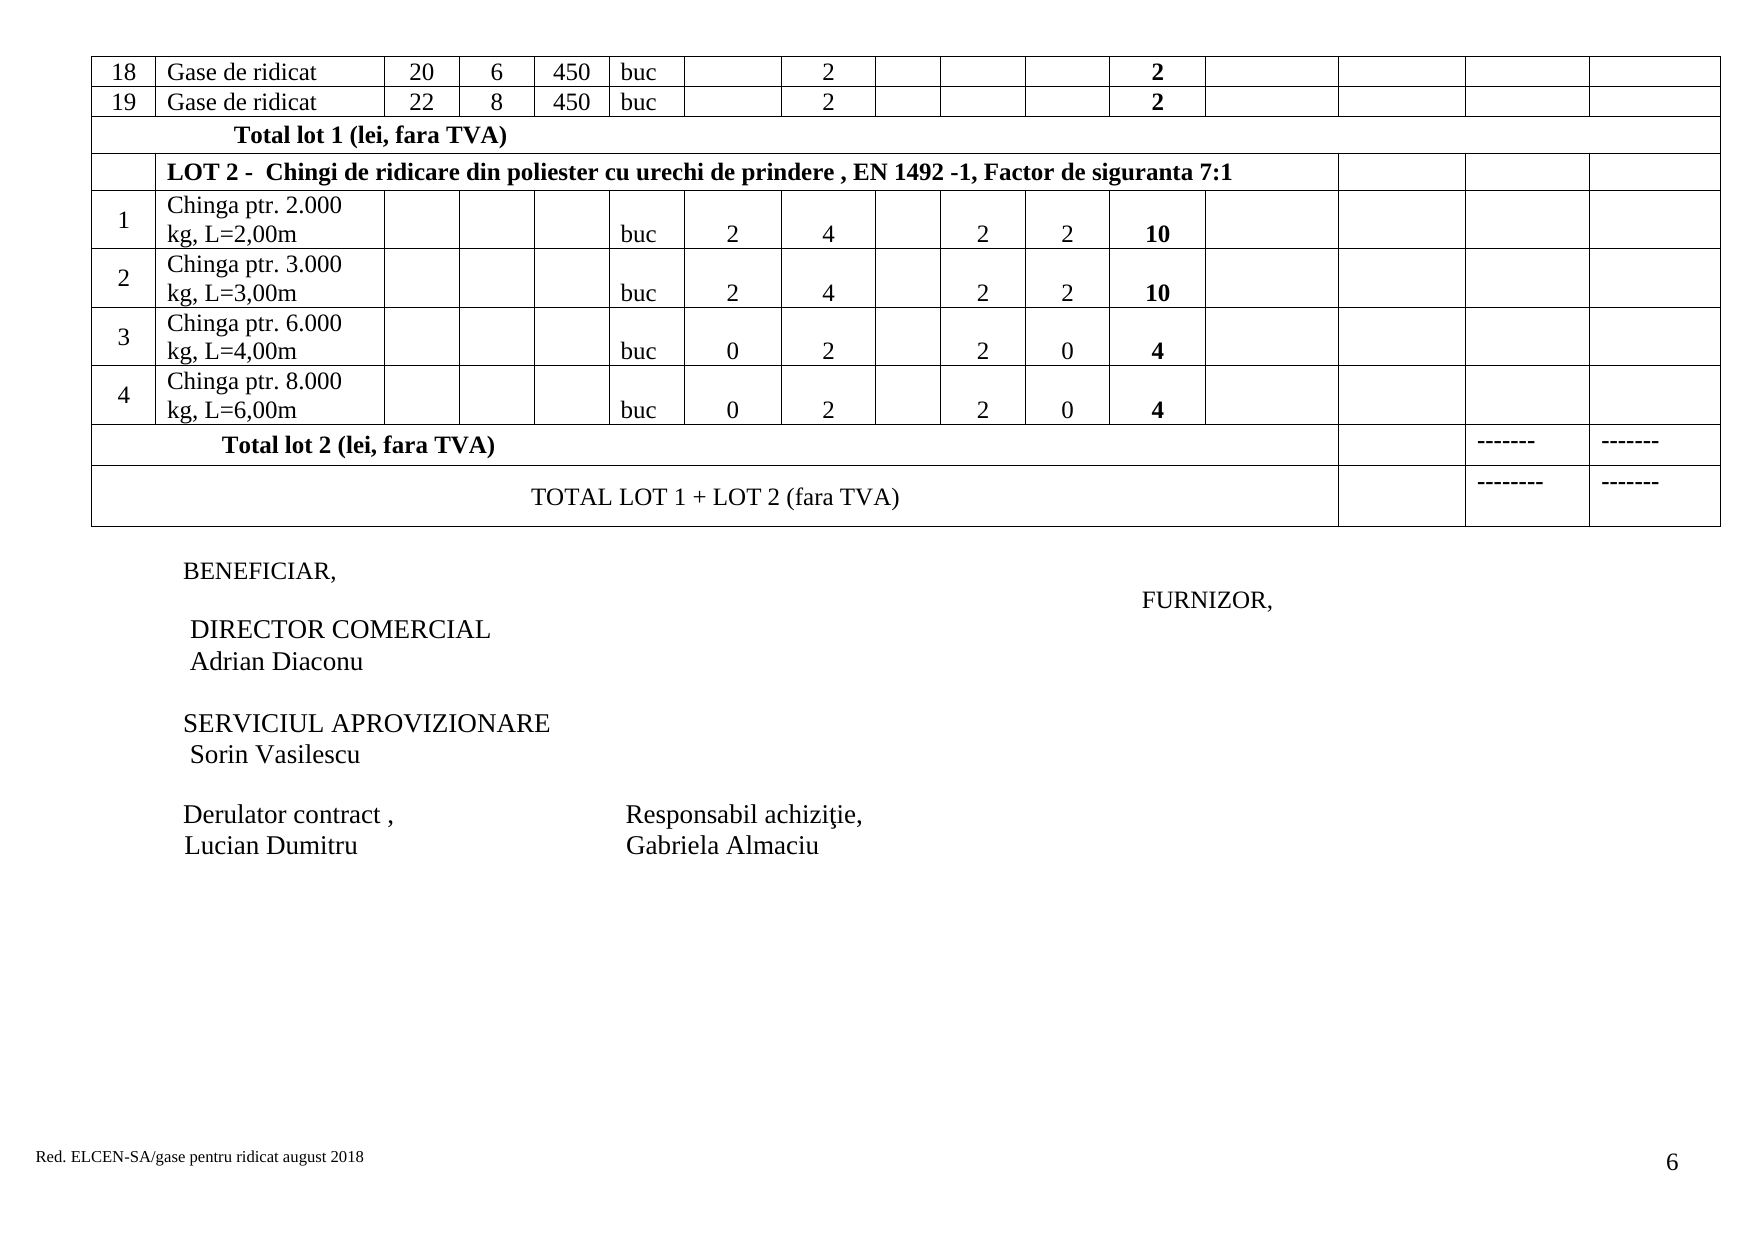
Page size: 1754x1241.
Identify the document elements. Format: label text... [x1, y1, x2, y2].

table_cell [1339, 154, 1465, 189]
table_cell 450 [535, 57, 609, 86]
text DIRECTOR COMERCIAL [35, 613, 1678, 644]
table_cell [1466, 87, 1589, 116]
table_cell [1590, 191, 1720, 248]
table_cell 3 [92, 308, 155, 365]
table_cell [1339, 57, 1465, 86]
table_cell [1206, 191, 1338, 248]
table_cell buc [610, 87, 684, 116]
table_cell [876, 308, 940, 365]
table_cell 2 [1110, 87, 1205, 116]
table_cell [1466, 57, 1589, 86]
table_cell ------- [1590, 425, 1720, 465]
table_cell [876, 191, 940, 248]
table_cell [1466, 308, 1589, 365]
table_cell Total lot 2 (lei, fara TVA) [92, 425, 1338, 465]
table_cell [941, 87, 1025, 116]
table_cell 2 [782, 87, 875, 116]
table_cell Total lot 1 (lei, fara TVA) [92, 117, 1720, 153]
table_cell [1590, 366, 1720, 424]
table_cell [685, 57, 781, 86]
table_cell [1339, 191, 1465, 248]
table_cell [1339, 366, 1465, 424]
table_cell [1466, 249, 1589, 307]
table_cell 8 [460, 87, 534, 116]
table_cell [385, 366, 459, 424]
table_cell [1590, 249, 1720, 307]
table_cell 2 [685, 249, 781, 307]
table_cell [1339, 466, 1465, 526]
table_cell [460, 308, 534, 365]
table_cell 1 [92, 191, 155, 248]
table_cell Chinga ptr. 6.000 kg, L=4,00m [156, 308, 384, 365]
table_cell [1590, 308, 1720, 365]
table_cell buc [610, 249, 684, 307]
table_cell 0 [1026, 366, 1109, 424]
table_cell [1590, 154, 1720, 189]
table_cell 2 [941, 249, 1025, 307]
table_cell 18 [92, 57, 155, 86]
table_cell 2 [685, 191, 781, 248]
table_cell [1206, 308, 1338, 365]
table_cell 4 [782, 191, 875, 248]
table_cell [876, 249, 940, 307]
table_cell [1590, 57, 1720, 86]
table_cell [385, 308, 459, 365]
table_cell 2 [782, 57, 875, 86]
table_cell 450 [535, 87, 609, 116]
table_cell [460, 191, 534, 248]
table_cell [1206, 57, 1338, 86]
table_cell Chinga ptr. 8.000 kg, L=6,00m [156, 366, 384, 424]
table_cell [385, 249, 459, 307]
table_cell [535, 191, 609, 248]
table_cell [1339, 425, 1465, 465]
table_cell [1206, 249, 1338, 307]
table_cell 10 [1110, 191, 1205, 248]
table_cell -------- [1466, 466, 1589, 526]
table_cell [941, 57, 1025, 86]
table_cell Gase de ridicat [156, 87, 384, 116]
table_cell 0 [685, 366, 781, 424]
table_cell Chinga ptr. 3.000 kg, L=3,00m [156, 249, 384, 307]
table_cell 19 [92, 87, 155, 116]
table_cell 4 [92, 366, 155, 424]
table_cell 2 [1026, 249, 1109, 307]
table_cell [685, 87, 781, 116]
table_cell buc [610, 191, 684, 248]
table_cell buc [610, 57, 684, 86]
table_cell [876, 366, 940, 424]
text BENEFICIAR, [109, 556, 1678, 585]
table_cell Chinga ptr. 2.000 kg, L=2,00m [156, 191, 384, 248]
text FURNIZOR, [109, 585, 1678, 613]
text SERVICIUL APROVIZIONARE [35, 707, 1678, 738]
table_cell [1339, 308, 1465, 365]
table_cell [460, 366, 534, 424]
table_cell [535, 308, 609, 365]
table_cell [1339, 249, 1465, 307]
table_cell [535, 249, 609, 307]
table_cell ------- [1466, 425, 1589, 465]
table_cell 20 [385, 57, 459, 86]
table_cell buc [610, 366, 684, 424]
text Sorin Vasilescu [35, 738, 1678, 769]
table_cell 2 [1026, 191, 1109, 248]
table_cell 2 [782, 308, 875, 365]
table_cell 2 [941, 191, 1025, 248]
table_cell [1339, 87, 1465, 116]
table_cell [1466, 154, 1589, 189]
text Lucian Dumitru Gabriela Almaciu [35, 829, 1678, 860]
table_cell buc [610, 308, 684, 365]
table_cell 22 [385, 87, 459, 116]
table_cell [1026, 87, 1109, 116]
table_cell [1206, 87, 1338, 116]
table_cell 2 [941, 366, 1025, 424]
table_cell 2 [92, 249, 155, 307]
table_cell LOT 2 - Chingi de ridicare din poliester cu urechi de prindere , EN 1492 -1, Factor de siguranta 7:1 [156, 154, 1338, 189]
table_cell 2 [1110, 57, 1205, 86]
table_cell ------- [1590, 466, 1720, 526]
table_cell 4 [1110, 366, 1205, 424]
table_cell 4 [1110, 308, 1205, 365]
table_cell 10 [1110, 249, 1205, 307]
table_cell [92, 154, 155, 189]
table_cell [1206, 366, 1338, 424]
table_cell 4 [782, 249, 875, 307]
table_cell [1590, 87, 1720, 116]
table_cell [1466, 191, 1589, 248]
table_cell [876, 87, 940, 116]
table_cell 0 [1026, 308, 1109, 365]
table_cell [385, 191, 459, 248]
table_cell [460, 249, 534, 307]
text Adrian Diaconu [35, 644, 1678, 676]
table_cell 6 [460, 57, 534, 86]
text Derulator contract , Responsabil achiziţie, [35, 798, 1678, 829]
table_cell 2 [941, 308, 1025, 365]
table_cell 2 [782, 366, 875, 424]
table_cell [876, 57, 940, 86]
table_cell [1026, 57, 1109, 86]
table_cell [1466, 366, 1589, 424]
table_cell Gase de ridicat [156, 57, 384, 86]
table_cell 0 [685, 308, 781, 365]
table_cell TOTAL LOT 1 + LOT 2 (fara TVA) [92, 466, 1338, 526]
table_cell [535, 366, 609, 424]
